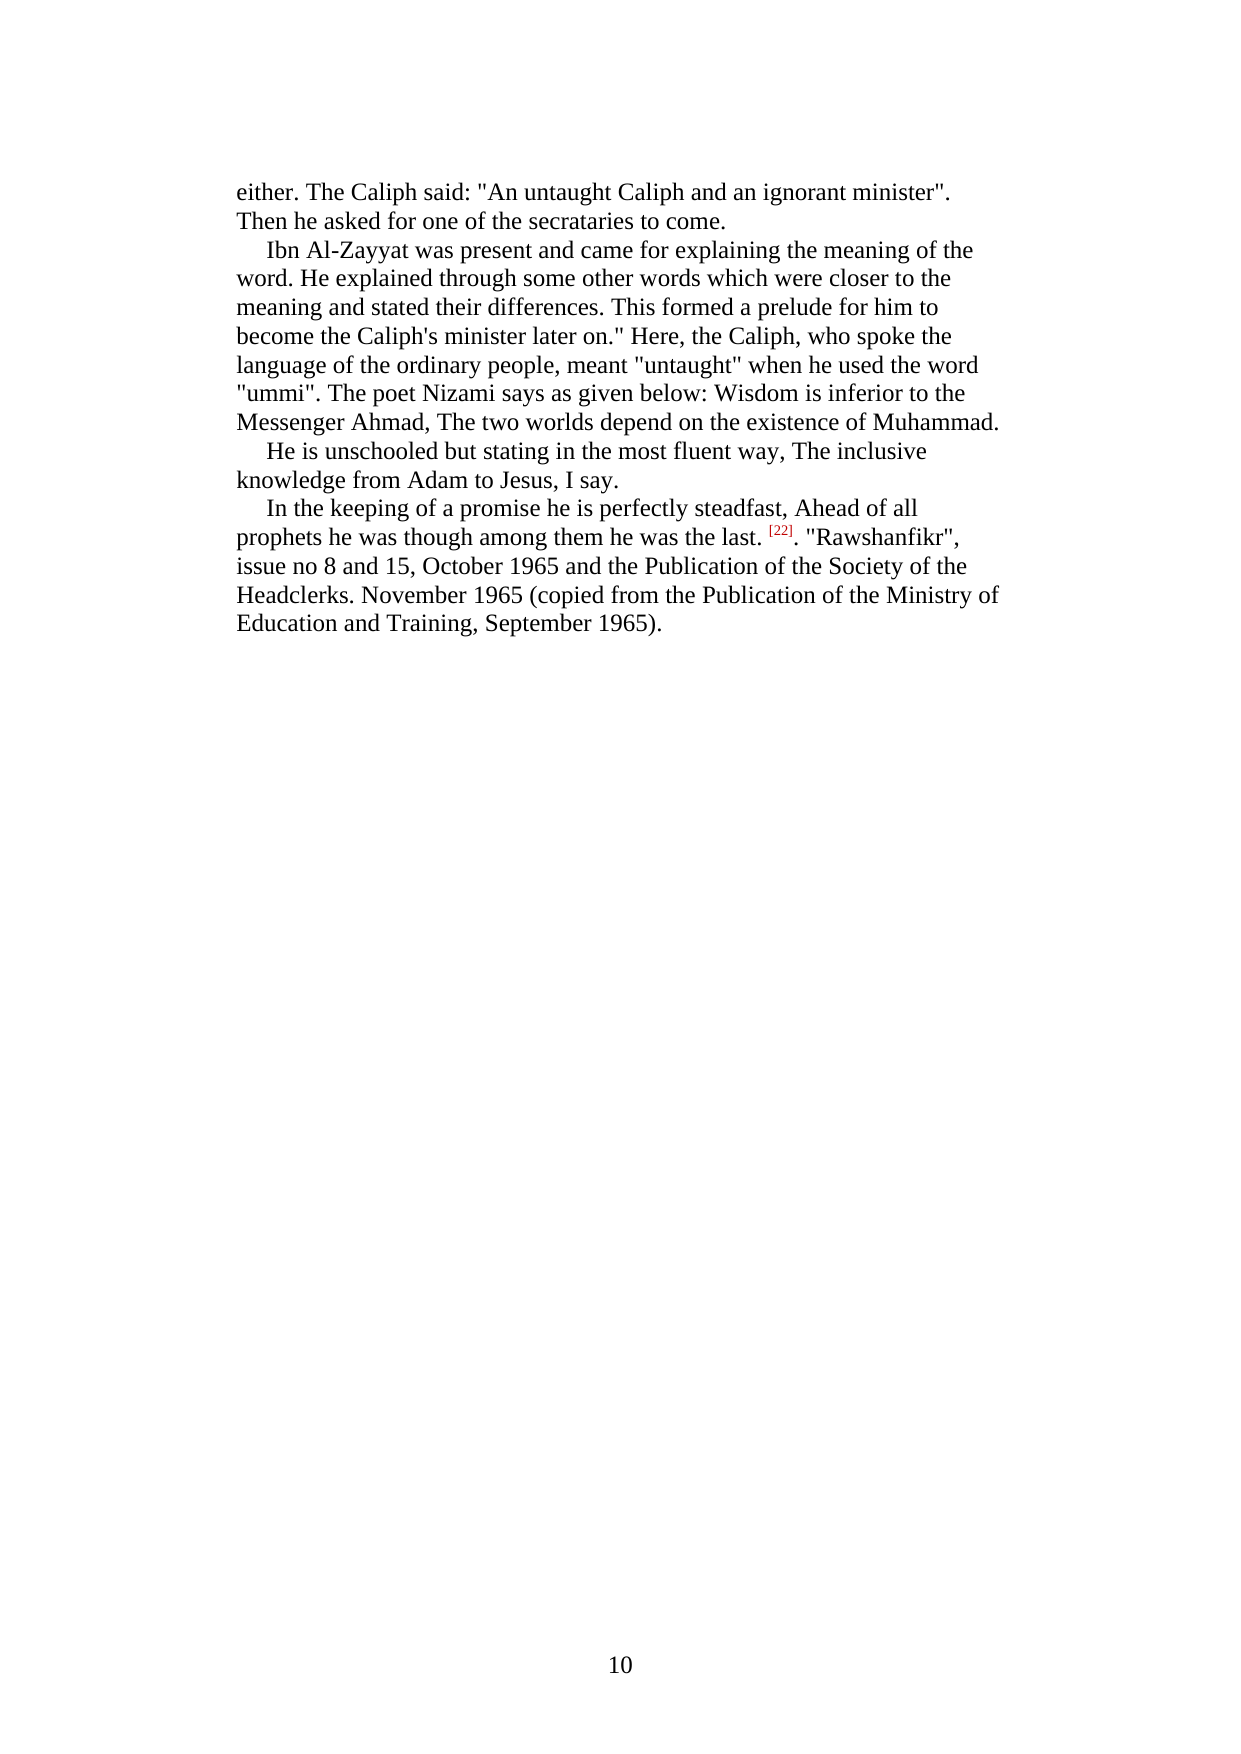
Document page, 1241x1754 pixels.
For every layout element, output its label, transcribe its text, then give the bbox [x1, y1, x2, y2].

text He is unschooled but stating in the most fluent way, The inclusive knowledge from Adam to Jesus, I say. [236, 436, 1004, 493]
text In the keeping of a promise he is perfectly steadfast, Ahead of all prophets he was though among them he was the last. [22]. "Rawshanfikr", issue no 8 and 15, October 1965 and the Publication of the Society of the Headclerks. November 1965 (copied from the Publication of the Ministry of Education and Training, September 1965). [236, 493, 1004, 637]
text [236, 177, 1004, 235]
text Ibn Al-Zayyat was present and came for explaining the meaning of the word. He explained through some other words which were closer to the meaning and stated their differences. This formed a prelude for him to become the Caliph's minister later on." Here, the Caliph, who spoke the language of the ordinary people, meant "untaught" when he used the word "ummi". The poet Nizami says as given below: Wisdom is inferior to the Messenger Ahmad, The two worlds depend on the existence of Muhammad. [236, 235, 1004, 436]
